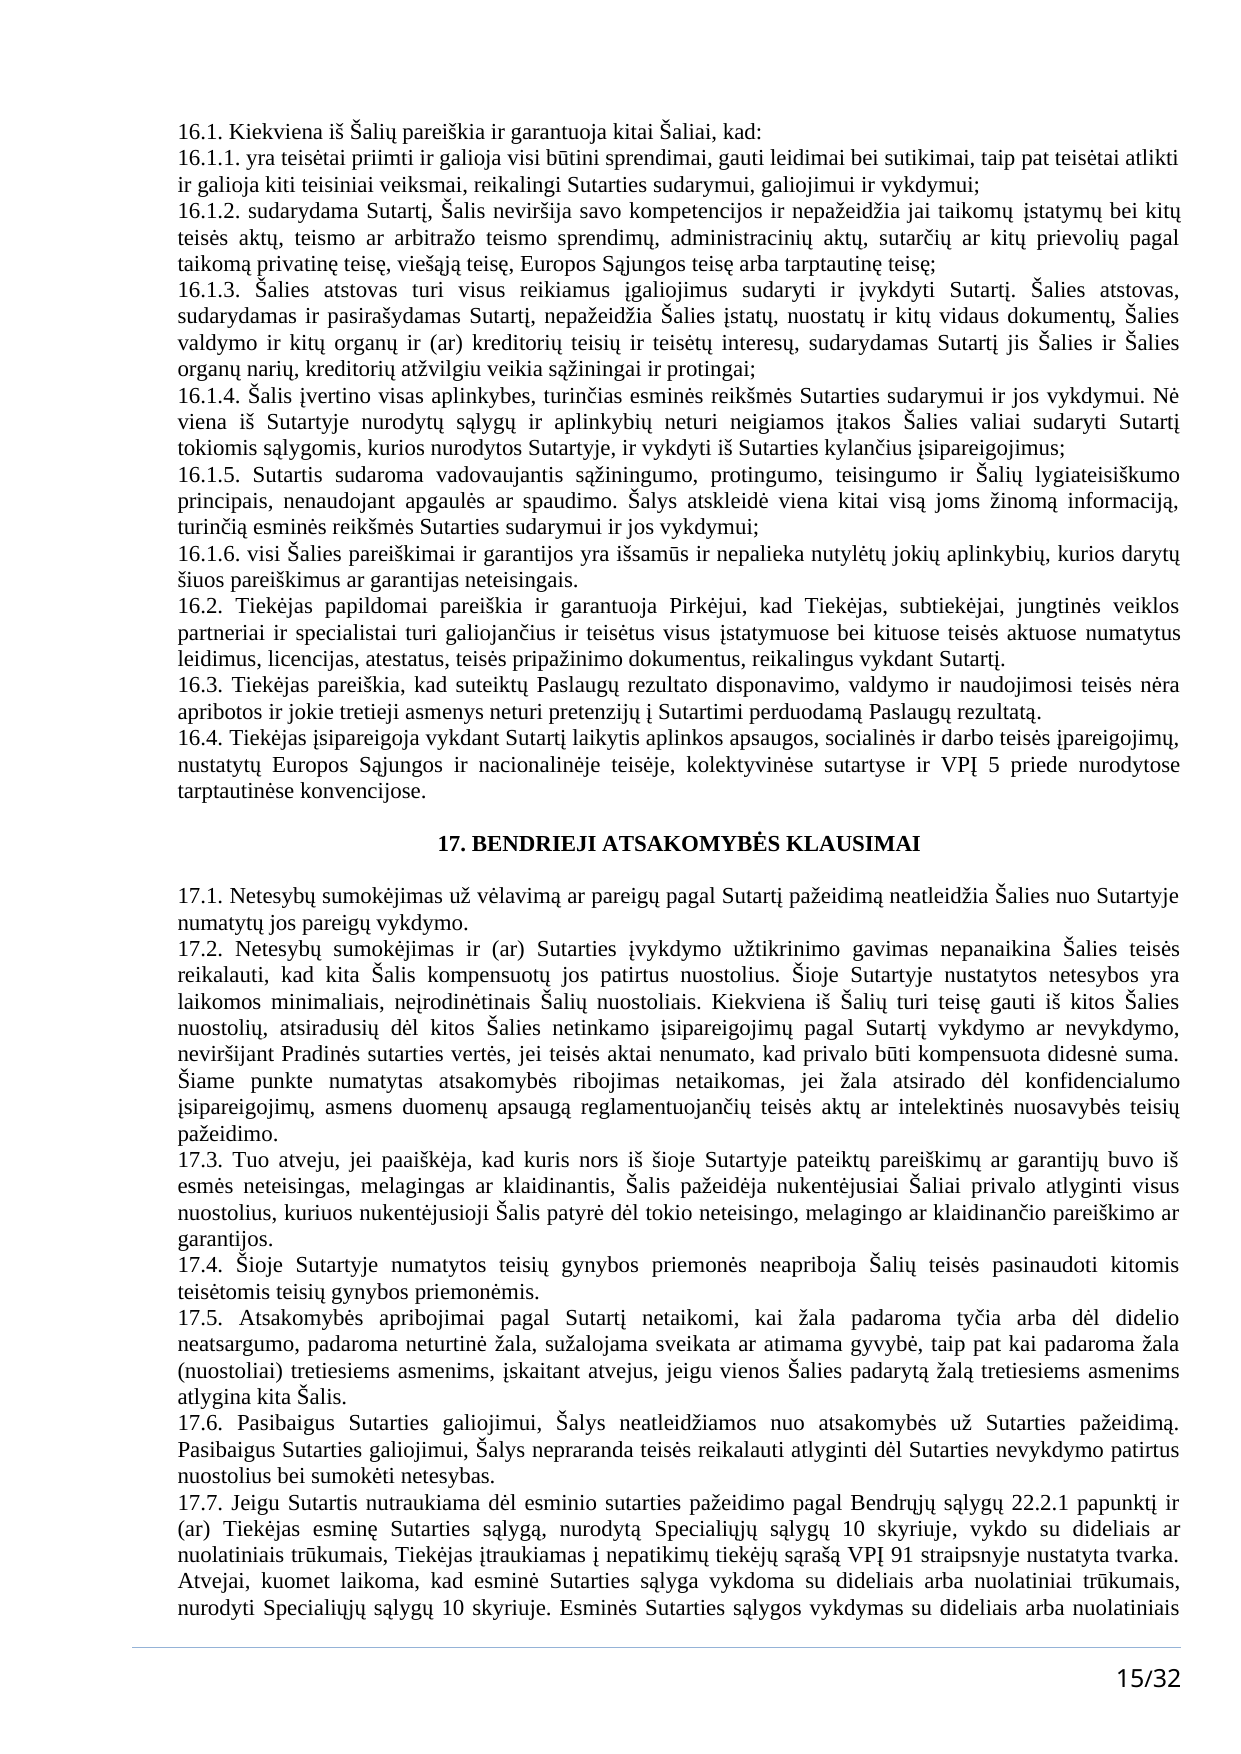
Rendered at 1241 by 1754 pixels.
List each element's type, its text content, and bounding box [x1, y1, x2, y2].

text 16.1.5. Sutartis sudaroma vadovaujantis sąžiningumo, protingumo, teisingumo ir Šalių lygiateisiškumo principais, nenaudojant apgaulės ar spaudimo. Šalys atskleidė viena kitai visą joms žinomą informaciją, turinčią esminės reikšmės Sutarties sudarymui ir jos vykdymui; [177, 461, 1181, 540]
text 17.4. Šioje Sutartyje numatytos teisių gynybos priemonės neapriboja Šalių teisės pasinaudoti kitomis teisėtomis teisių gynybos priemonėmis. [177, 1251, 1181, 1304]
text 16.1.2. sudarydama Sutartį, Šalis neviršija savo kompetencijos ir nepažeidžia jai taikomų įstatymų bei kitų teisės aktų, teismo ar arbitražo teismo sprendimų, administracinių aktų, sutarčių ar kitų prievolių pagal taikomą privatinę teisę, viešąją teisę, Europos Sąjungos teisę arba tarptautinę teisę; [177, 197, 1181, 276]
text 17.1. Netesybų sumokėjimas už vėlavimą ar pareigų pagal Sutartį pažeidimą neatleidžia Šalies nuo Sutartyje numatytų jos pareigų vykdymo. [177, 882, 1181, 935]
text 16.1.4. Šalis įvertino visas aplinkybes, turinčias esminės reikšmės Sutarties sudarymui ir jos vykdymui. Nė viena iš Sutartyje nurodytų sąlygų ir aplinkybių neturi neigiamos įtakos Šalies valiai sudaryti Sutartį tokiomis sąlygomis, kurios nurodytos Sutartyje, ir vykdyti iš Sutarties kylančius įsipareigojimus; [177, 382, 1181, 461]
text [177, 1488, 1181, 1620]
text 17. BENDRIEJI ATSAKOMYBĖS KLAUSIMAI [177, 830, 1181, 856]
text 17.3. Tuo atveju, jei paaiškėja, kad kuris nors iš šioje Sutartyje pateiktų pareiškimų ar garantijų buvo iš esmės neteisingas, melagingas ar klaidinantis, Šalis pažeidėja nukentėjusiai Šaliai privalo atlyginti visus nuostolius, kuriuos nukentėjusioji Šalis patyrė dėl tokio neteisingo, melagingo ar klaidinančio pareiškimo ar garantijos. [177, 1146, 1181, 1251]
text 16.1. Kiekviena iš Šalių pareiškia ir garantuoja kitai Šaliai, kad: [177, 118, 1181, 144]
text 16.3. Tiekėjas pareiškia, kad suteiktų Paslaugų rezultato disponavimo, valdymo ir naudojimosi teisės nėra apribotos ir jokie tretieji asmenys neturi pretenzijų į Sutartimi perduodamą Paslaugų rezultatą. [177, 672, 1181, 724]
text 16.2. Tiekėjas papildomai pareiškia ir garantuoja Pirkėjui, kad Tiekėjas, subtiekėjai, jungtinės veiklos partneriai ir specialistai turi galiojančius ir teisėtus visus įstatymuose bei kituose teisės aktuose numatytus leidimus, licencijas, atestatus, teisės pripažinimo dokumentus, reikalingus vykdant Sutartį. [177, 592, 1181, 672]
text 17.6. Pasibaigus Sutarties galiojimui, Šalys neatleidžiamos nuo atsakomybės už Sutarties pažeidimą. Pasibaigus Sutarties galiojimui, Šalys nepraranda teisės reikalauti atlyginti dėl Sutarties nevykdymo patirtus nuostolius bei sumokėti netesybas. [177, 1409, 1181, 1488]
text 16.4. Tiekėjas įsipareigoja vykdant Sutartį laikytis aplinkos apsaugos, socialinės ir darbo teisės įpareigojimų, nustatytų Europos Sąjungos ir nacionalinėje teisėje, kolektyvinėse sutartyse ir VPĮ 5 priede nurodytose tarptautinėse konvencijose. [177, 724, 1181, 803]
text 16.1.3. Šalies atstovas turi visus reikiamus įgaliojimus sudaryti ir įvykdyti Sutartį. Šalies atstovas, sudarydamas ir pasirašydamas Sutartį, nepažeidžia Šalies įstatų, nuostatų ir kitų vidaus dokumentų, Šalies valdymo ir kitų organų ir (ar) kreditorių teisių ir teisėtų interesų, sudarydamas Sutartį jis Šalies ir Šalies organų narių, kreditorių atžvilgiu veikia sąžiningai ir protingai; [177, 276, 1181, 382]
text 17.2. Netesybų sumokėjimas ir (ar) Sutarties įvykdymo užtikrinimo gavimas nepanaikina Šalies teisės reikalauti, kad kita Šalis kompensuotų jos patirtus nuostolius. Šioje Sutartyje nustatytos netesybos yra laikomos minimaliais, neįrodinėtinais Šalių nuostoliais. Kiekviena iš Šalių turi teisę gauti iš kitos Šalies nuostolių, atsiradusių dėl kitos Šalies netinkamo įsipareigojimų pagal Sutartį vykdymo ar nevykdymo, neviršijant Pradinės sutarties vertės, jei teisės aktai nenumato, kad privalo būti kompensuota didesnė suma. Šiame punkte numatytas atsakomybės ribojimas netaikomas, jei žala atsirado dėl konfidencialumo įsipareigojimų, asmens duomenų apsaugą reglamentuojančių teisės aktų ar intelektinės nuosavybės teisių pažeidimo. [177, 935, 1181, 1146]
text 17.5. Atsakomybės apribojimai pagal Sutartį netaikomi, kai žala padaroma tyčia arba dėl didelio neatsargumo, padaroma neturtinė žala, sužalojama sveikata ar atimama gyvybė, taip pat kai padaroma žala (nuostoliai) tretiesiems asmenims, įskaitant atvejus, jeigu vienos Šalies padarytą žalą tretiesiems asmenims atlygina kita Šalis. [177, 1304, 1181, 1409]
text 16.1.6. visi Šalies pareiškimai ir garantijos yra išsamūs ir nepalieka nutylėtų jokių aplinkybių, kurios darytų šiuos pareiškimus ar garantijas neteisingais. [177, 540, 1181, 592]
text 16.1.1. yra teisėtai priimti ir galioja visi būtini sprendimai, gauti leidimai bei sutikimai, taip pat teisėtai atlikti ir galioja kiti teisiniai veiksmai, reikalingi Sutarties sudarymui, galiojimui ir vykdymui; [177, 144, 1181, 197]
